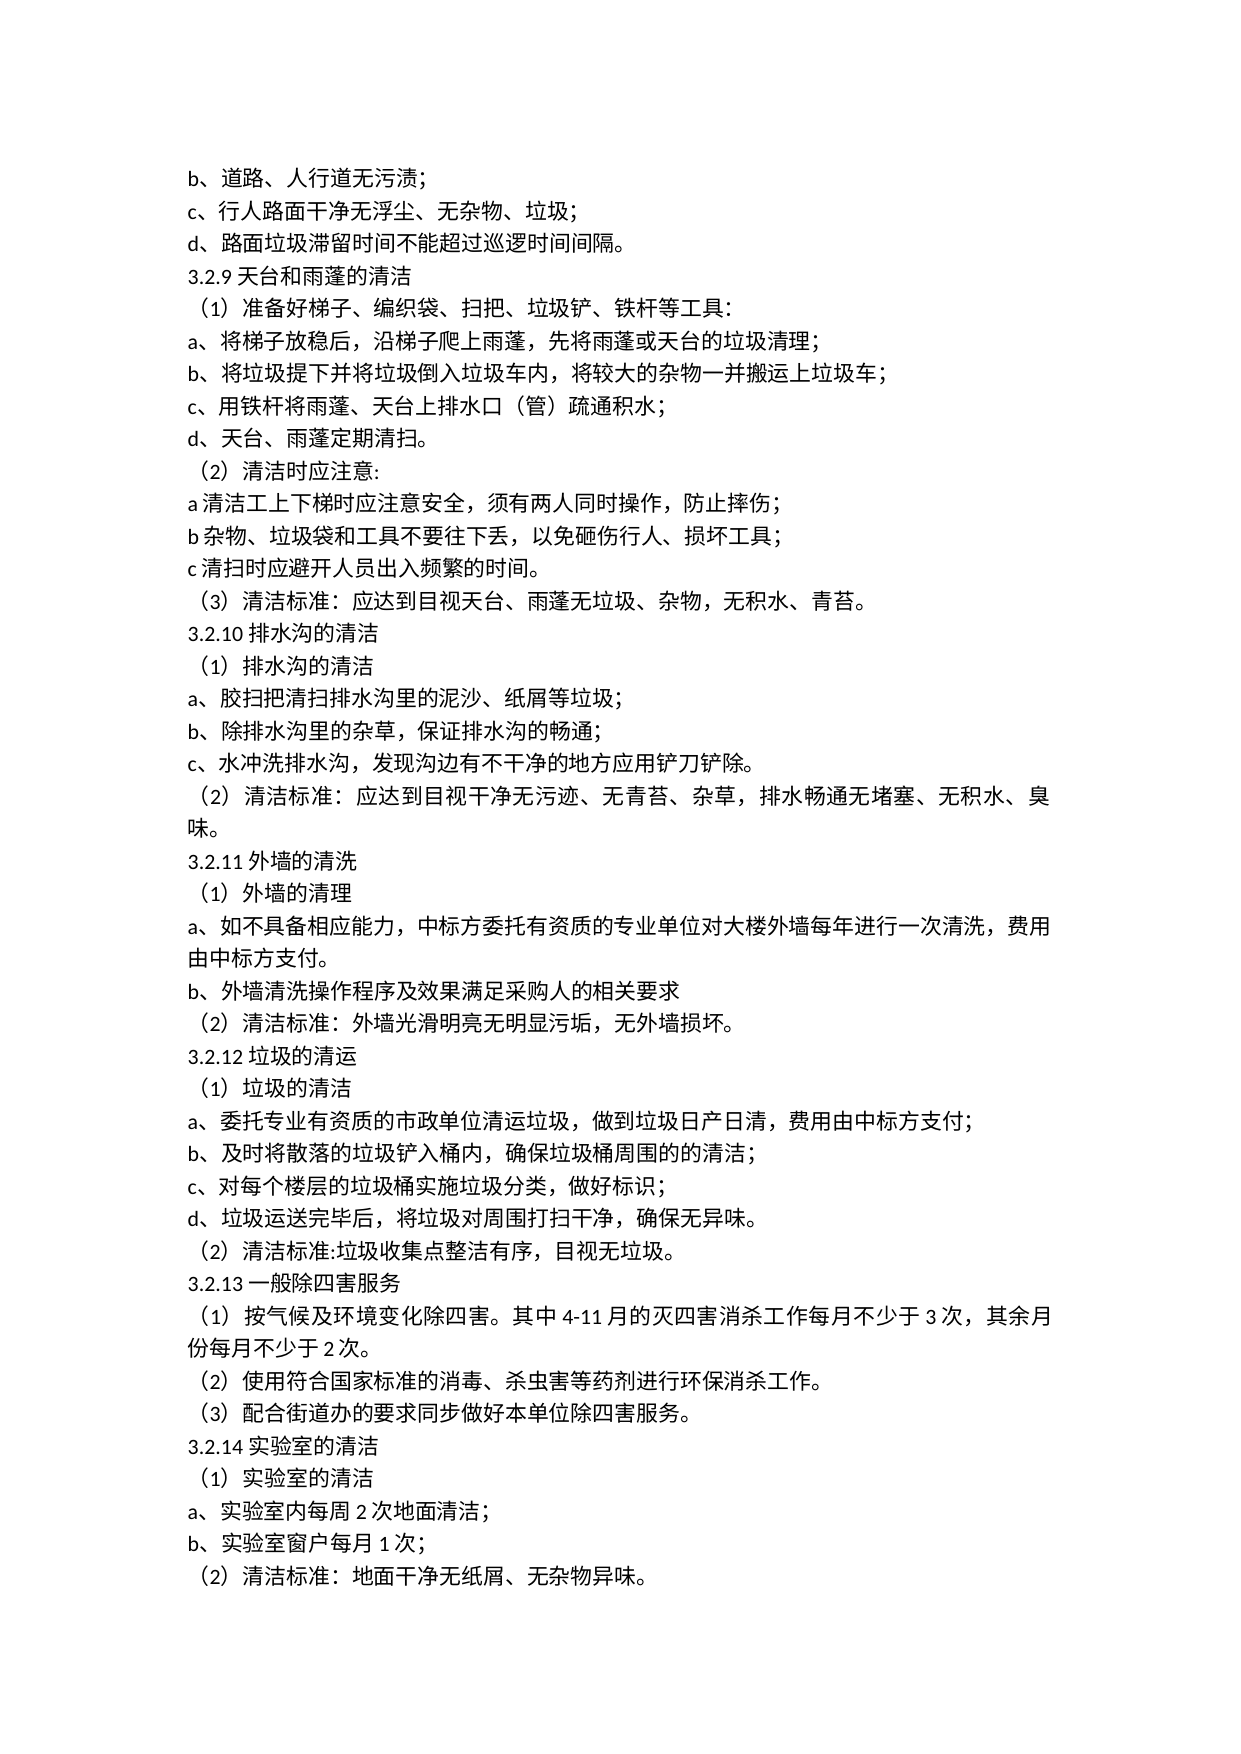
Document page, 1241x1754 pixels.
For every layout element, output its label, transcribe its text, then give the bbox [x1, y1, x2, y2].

text b、外墙清洗操作程序及效果满足采购人的相关要求 [187, 974, 1053, 1007]
text （3）清洁标准：应达到目视天台、雨蓬无垃圾、杂物，无积水、青苔。 [187, 584, 1053, 617]
text （2）清洁标准：地面干净无纸屑、无杂物异味。 [187, 1559, 1053, 1592]
text （1）按气候及环境变化除四害。其中4-11月的灭四害消杀工作每月不少于3次，其余月份每月不少于2次。 [187, 1299, 1053, 1364]
text a、将梯子放稳后，沿梯子爬上雨蓬，先将雨蓬或天台的垃圾清理； [187, 324, 1053, 357]
text c、水冲洗排水沟，发现沟边有不干净的地方应用铲刀铲除。 [187, 747, 1053, 779]
text （2）清洁标准:垃圾收集点整洁有序，目视无垃圾。 [187, 1234, 1053, 1267]
text （2）使用符合国家标准的消毒、杀虫害等药剂进行环保消杀工作。 [187, 1364, 1053, 1397]
text （3）配合街道办的要求同步做好本单位除四害服务。 [187, 1397, 1053, 1429]
text d、路面垃圾滞留时间不能超过巡逻时间间隔。 [187, 227, 1053, 259]
text a、委托专业有资质的市政单位清运垃圾，做到垃圾日产日清，费用由中标方支付； [187, 1104, 1053, 1137]
text b、道路、人行道无污渍； [187, 162, 1053, 194]
text c、用铁杆将雨蓬、天台上排水口（管）疏通积水； [187, 389, 1053, 422]
text 3.2.9 天台和雨蓬的清洁 [187, 259, 1053, 292]
text （1）排水沟的清洁 [187, 649, 1053, 682]
text c清扫时应避开人员出入频繁的时间。 [187, 552, 1053, 584]
text （1）准备好梯子、编织袋、扫把、垃圾铲、铁杆等工具： [187, 292, 1053, 324]
text c、对每个楼层的垃圾桶实施垃圾分类，做好标识； [187, 1169, 1053, 1202]
text c、行人路面干净无浮尘、无杂物、垃圾； [187, 194, 1053, 227]
text b、及时将散落的垃圾铲入桶内，确保垃圾桶周围的的清洁； [187, 1137, 1053, 1169]
text （1）实验室的清洁 [187, 1462, 1053, 1494]
text 3.2.11 外墙的清洗 [187, 844, 1053, 877]
text b、除排水沟里的杂草，保证排水沟的畅通； [187, 714, 1053, 747]
text 3.2.10 排水沟的清洁 [187, 617, 1053, 649]
text （2）清洁标准：外墙光滑明亮无明显污垢，无外墙损坏。 [187, 1007, 1053, 1039]
text 3.2.12 垃圾的清运 [187, 1039, 1053, 1072]
text 3.2.13 一般除四害服务 [187, 1267, 1053, 1299]
text （1）外墙的清理 [187, 877, 1053, 909]
text b、实验室窗户每月1次； [187, 1527, 1053, 1559]
text （2）清洁时应注意: [187, 454, 1053, 487]
text （2）清洁标准：应达到目视干净无污迹、无青苔、杂草，排水畅通无堵塞、无积水、臭味。 [187, 779, 1053, 844]
text d、天台、雨蓬定期清扫。 [187, 422, 1053, 454]
text a、如不具备相应能力，中标方委托有资质的专业单位对大楼外墙每年进行一次清洗，费用由中标方支付。 [187, 909, 1053, 974]
text a清洁工上下梯时应注意安全，须有两人同时操作，防止摔伤； [187, 487, 1053, 519]
text a、实验室内每周2次地面清洁； [187, 1494, 1053, 1527]
text d、垃圾运送完毕后，将垃圾对周围打扫干净，确保无异味。 [187, 1202, 1053, 1234]
text b、将垃圾提下并将垃圾倒入垃圾车内，将较大的杂物一并搬运上垃圾车； [187, 357, 1053, 389]
text （1）垃圾的清洁 [187, 1072, 1053, 1104]
text b杂物、垃圾袋和工具不要往下丢，以免砸伤行人、损坏工具； [187, 519, 1053, 552]
text a、胶扫把清扫排水沟里的泥沙、纸屑等垃圾； [187, 682, 1053, 714]
text 3.2.14 实验室的清洁 [187, 1429, 1053, 1462]
